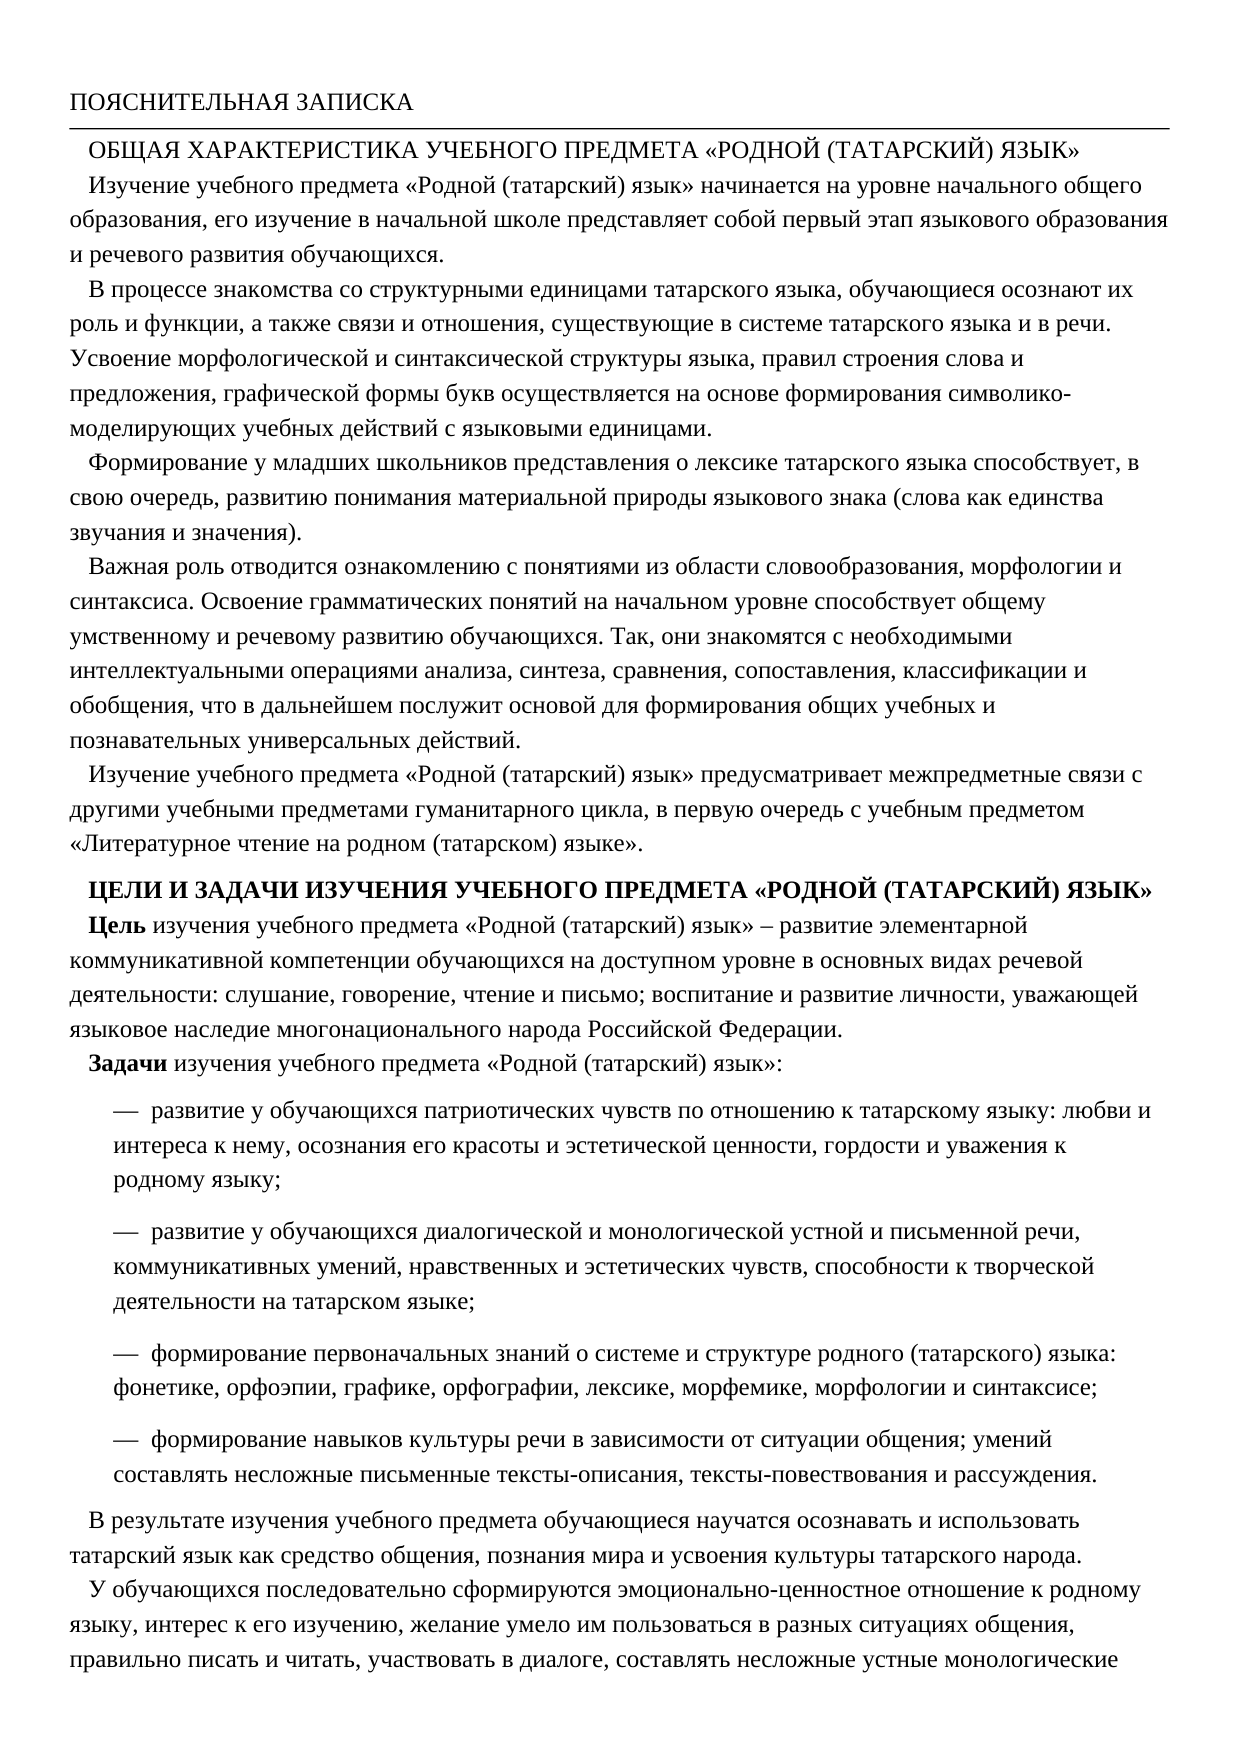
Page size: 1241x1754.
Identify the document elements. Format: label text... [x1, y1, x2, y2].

subtitle ПОЯСНИТЕЛЬНАЯ ЗАПИСКА [69, 87, 1182, 116]
text У обучающихся последовательно сформируются эмоционально-ценностное отношение к родному языку, интерес к его изучению, желание умело им пользоваться в разных ситуациях общения, правильно писать и читать, участвовать в диалоге, составлять несложные устные монологические [69, 1574, 1144, 1672]
list развитие у обучающихся патриотических чувств по отношению к татарскому языку: любви и интереса к нему, осознания его красоты и эстетической ценности, гордости и уважения к родному языку; [113, 1095, 1152, 1193]
text Усвоение морфологической и синтаксической структуры языка, правил строения слова и предложения, графической формы букв осуществляется на основе формирования символико- моделирующих учебных действий с языковыми единицами. [69, 343, 1074, 441]
text ОБЩАЯ ХАРАКТЕРИСТИКА УЧЕБНОГО ПРЕДМЕТА «РОДНОЙ (ТАТАРСКИЙ) ЯЗЫК» [88, 135, 1182, 163]
text Формирование у младших школьников представления о лексике татарского языка способствует, в свою очередь, развитию понимания материальной природы языкового знака (слова как единства звучания и значения). [69, 447, 1142, 545]
text В процессе знакомства со структурными единицами татарского языка, обучающиеся осознают их роль и функции, а также связи и отношения, существующие в системе татарского языка и в речи. [69, 274, 1137, 337]
text Важная роль отводится ознакомлению с понятиями из области словообразования, морфологии и синтаксиса. Освоение грамматических понятий на начальном уровне способствует общему умственному и речевому развитию обучающихся. Так, они знакомятся с необходимыми интеллектуальными операциями анализа, синтеза, сравнения, сопоставления, классификации и обобщения, что в дальнейшем послужит основой для формирования общих учебных и познавательных универсальных действий. [69, 551, 1125, 753]
list формирование навыков культуры речи в зависимости от ситуации общения; умений составлять несложные письменные тексты-описания, тексты-повествования и рассуждения. [113, 1424, 1098, 1488]
text «Литературное чтение на родном (татарском) языке». [69, 829, 1182, 857]
text В результате изучения учебного предмета обучающиеся научатся осознавать и использовать татарский язык как средство общения, познания мира и усвоения культуры татарского народа. [69, 1505, 1083, 1568]
list развитие у обучающихся диалогической и монологической устной и письменной речи, коммуникативных умений, нравственных и эстетических чувств, способности к творческой деятельности на татарском языке; [113, 1216, 1096, 1314]
text Изучение учебного предмета «Родной (татарский) язык» начинается на уровне начального общего образования, его изучение в начальной школе представляет собой первый этап языкового образования и речевого развития обучающихся. [69, 170, 1171, 268]
text Изучение учебного предмета «Родной (татарский) язык» предусматривает межпредметные связи с другими учебными предметами гуманитарного цикла, в первую очередь с учебным предметом [69, 759, 1146, 823]
text Задачи изучения учебного предмета «Родной (татарский) язык»: [88, 1049, 1182, 1077]
subtitle ЦЕЛИ И ЗАДАЧИ ИЗУЧЕНИЯ УЧЕБНОГО ПРЕДМЕТА «РОДНОЙ (ТАТАРСКИЙ) ЯЗЫК» [88, 875, 1182, 904]
list формирование первоначальных знаний о системе и структуре родного (татарского) языка: фонетике, орфоэпии, графике, орфографии, лексике, морфемике, морфологии и синтаксисе; [113, 1338, 1117, 1401]
text Цель изучения учебного предмета «Родной (татарский) язык» – развитие элементарной коммуникативной компетенции обучающихся на доступном уровне в основных видах речевой деятельности: слушание, говорение, чтение и письмо; воспитание и развитие личности, уважающей языковое наследие многонационального народа Российской Федерации. [69, 910, 1141, 1043]
